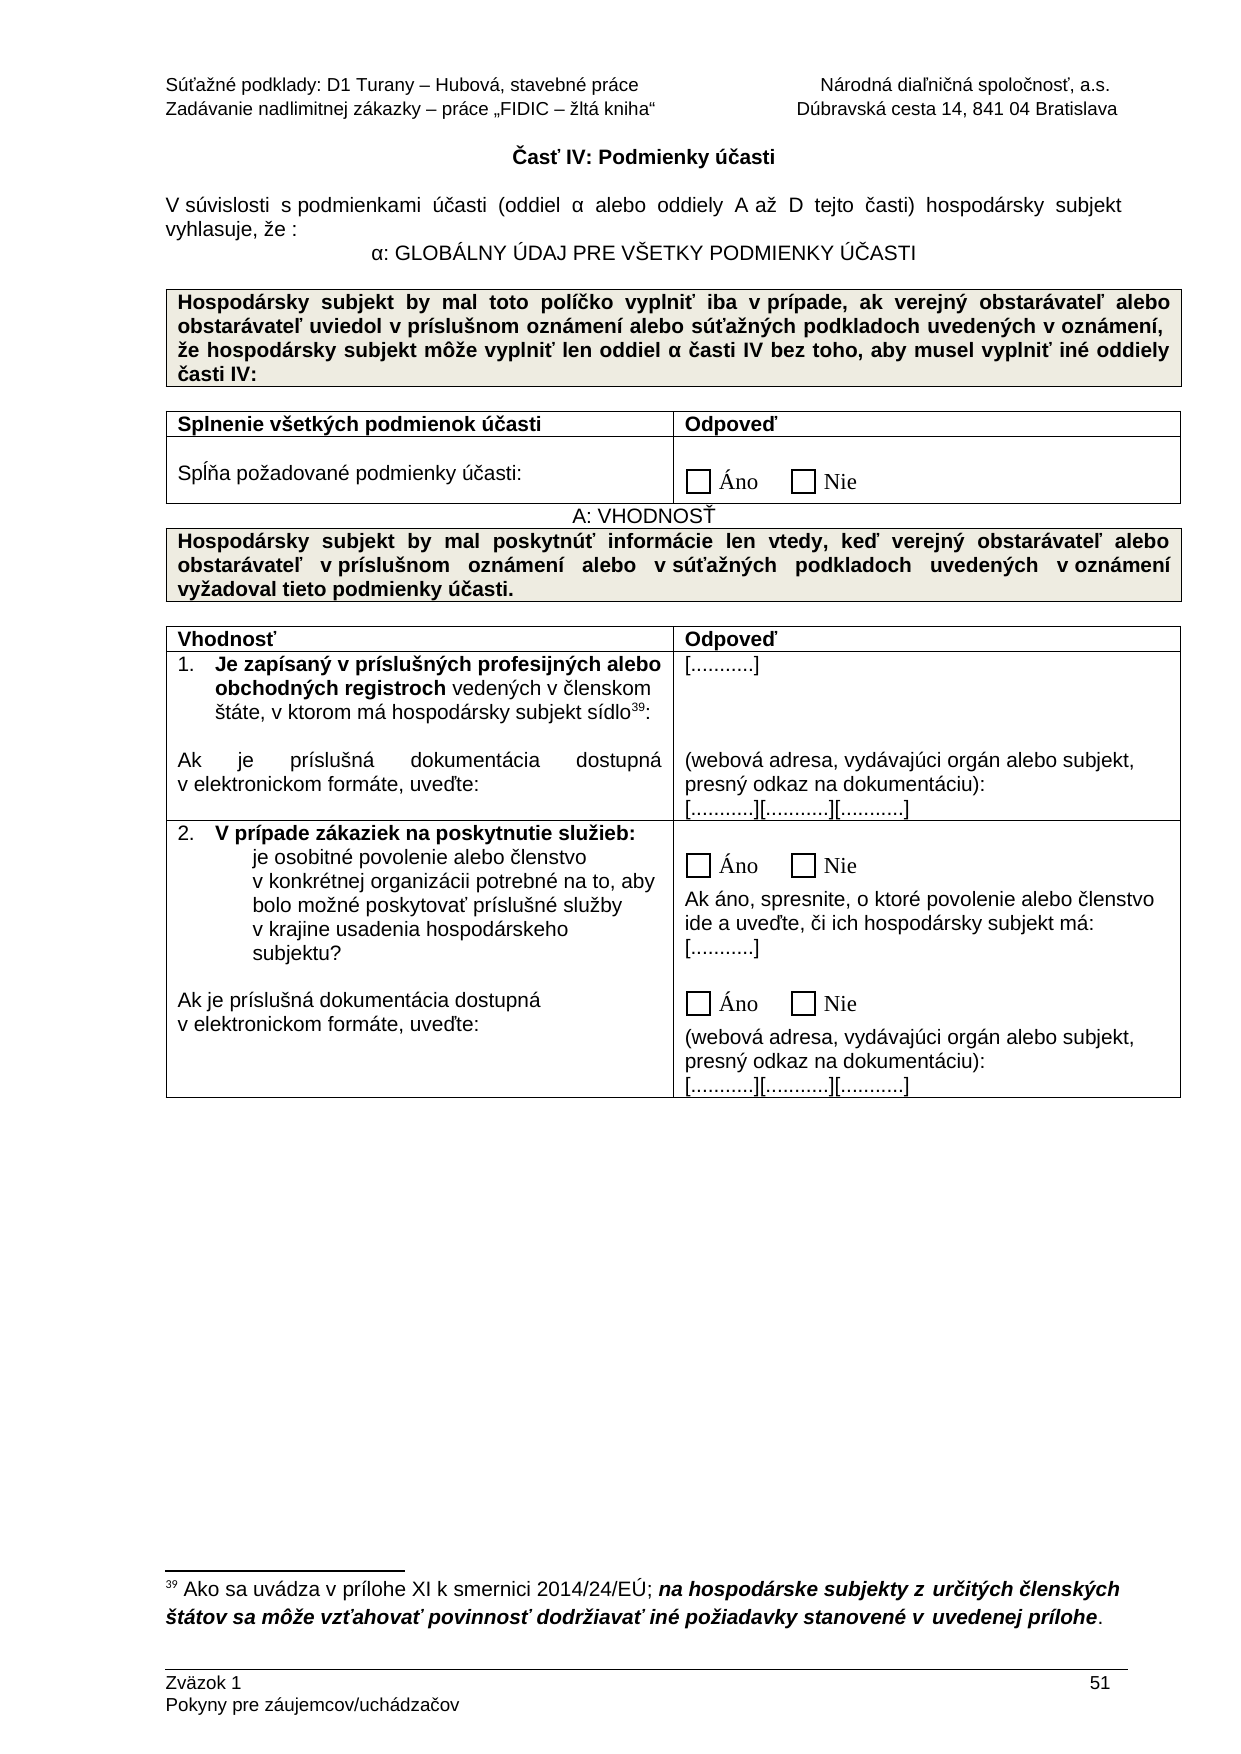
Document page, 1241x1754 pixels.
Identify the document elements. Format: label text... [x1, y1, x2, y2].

text Časť IV: Podmienky účasti [165, 145, 1122, 169]
table_cell Je zapísaný v príslušných profesijných alebo obchodných registroch vedených v členskom štáte, v ktorom má hospodársky subjekt sídlo: Ak je príslušná dokumentácia dostupná v elektronickom formáte, uveďte: [167, 652, 673, 819]
table_header Hospodársky subjekt by mal poskytnúť informácie len vtedy, keď verejný obstarávateľ alebo obstarávateľ v príslušnom oznámení alebo v súťažných podkladoch uvedených v oznámení vyžadoval tieto podmienky účasti. [167, 529, 1181, 601]
table_cell [674, 437, 1180, 503]
text A: VHODNOSŤ [165, 504, 1122, 528]
table_cell V prípade zákaziek na poskytnutie služieb: je osobitné povolenie alebo členstvo v konkrétnej organizácii potrebné na to, aby bolo možné poskytovať príslušné služby v krajine usadenia hospodárskeho subjektu? Ak je príslušná dokumentácia dostupná v elektronickom formáte, uveďte: [167, 821, 673, 1097]
table_header Hospodársky subjekt by mal toto políčko vyplniť iba v prípade, ak verejný obstarávateľ alebo obstarávateľ uviedol v príslušnom oznámení alebo súťažných podkladoch uvedených v oznámení, že hospodársky subjekt môže vyplniť len oddiel α časti IV bez toho, aby musel vyplniť iné oddiely časti IV: [167, 290, 1181, 386]
table_header Vhodnosť [167, 627, 673, 651]
table_cell Spĺňa požadované podmienky účasti: [167, 437, 673, 503]
text V súvislosti s podmienkami účasti (oddiel α alebo oddiely A až D tejto časti) hospodársky subjekt vyhlasuje, že : [165, 193, 1122, 241]
table_header Odpoveď [674, 412, 1180, 436]
table_cell Ak áno, spresnite, o ktoré povolenie alebo členstvo ide a uveďte, či ich hospodársky subjekt má: [...........] (webová adresa, vydávajúci orgán alebo subjekt, presný odkaz na dokumentáciu): [...........][...........][...........] [674, 821, 1180, 1097]
table_header Odpoveď [674, 627, 1180, 651]
table_header Splnenie všetkých podmienok účasti [167, 412, 673, 436]
text α: GLOBÁLNY ÚDAJ PRE VŠETKY PODMIENKY ÚČASTI [165, 241, 1122, 265]
table_cell [...........] (webová adresa, vydávajúci orgán alebo subjekt, presný odkaz na dokumentáciu): [...........][...........][...........] [674, 652, 1180, 819]
